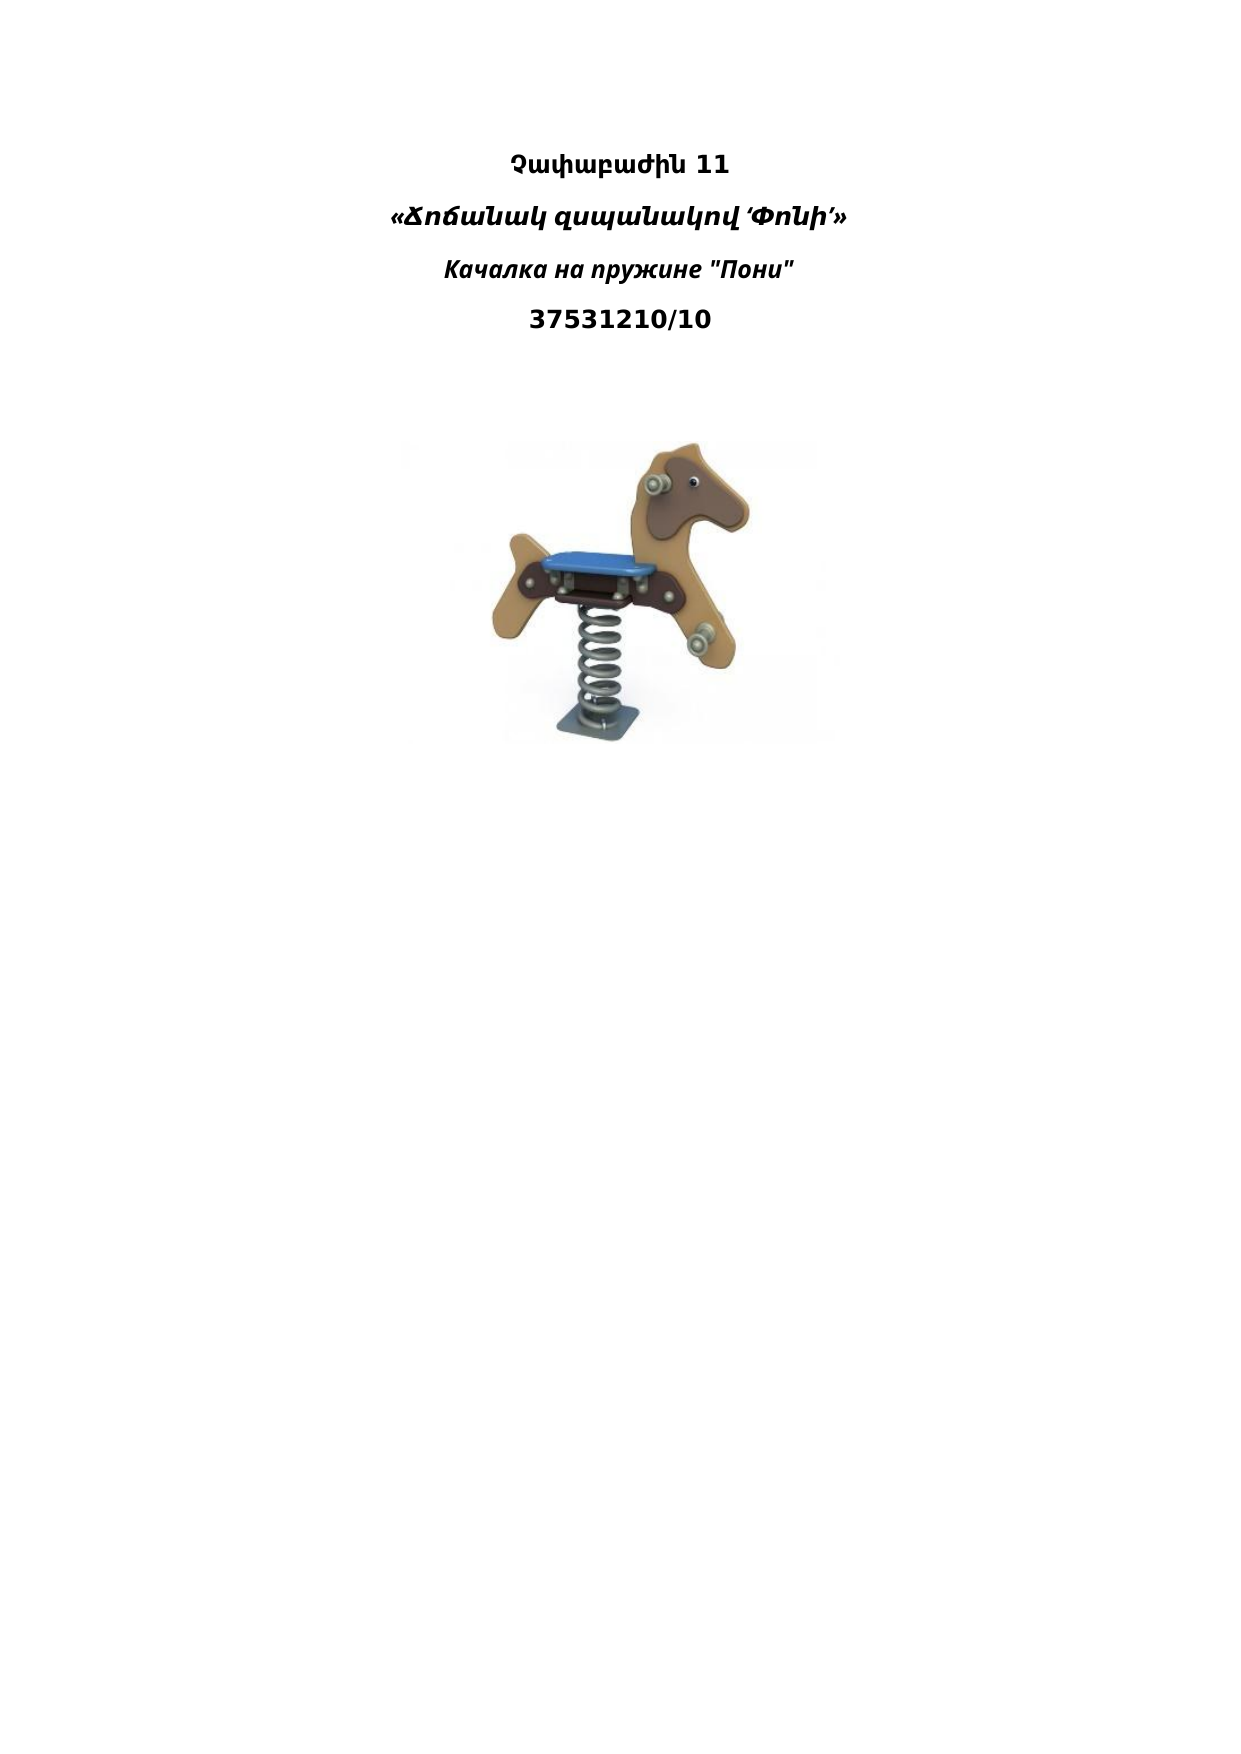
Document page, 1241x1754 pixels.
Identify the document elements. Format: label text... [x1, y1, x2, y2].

text «Ճոճանակ զսպանակով ‘Փոնի’» [150, 198, 1090, 232]
text Չափաբաժին 11 [150, 150, 1090, 179]
text Качалка на пружине "Пони" [150, 252, 1090, 286]
picture [400, 441, 840, 744]
text 37531210/10 [150, 305, 1090, 334]
